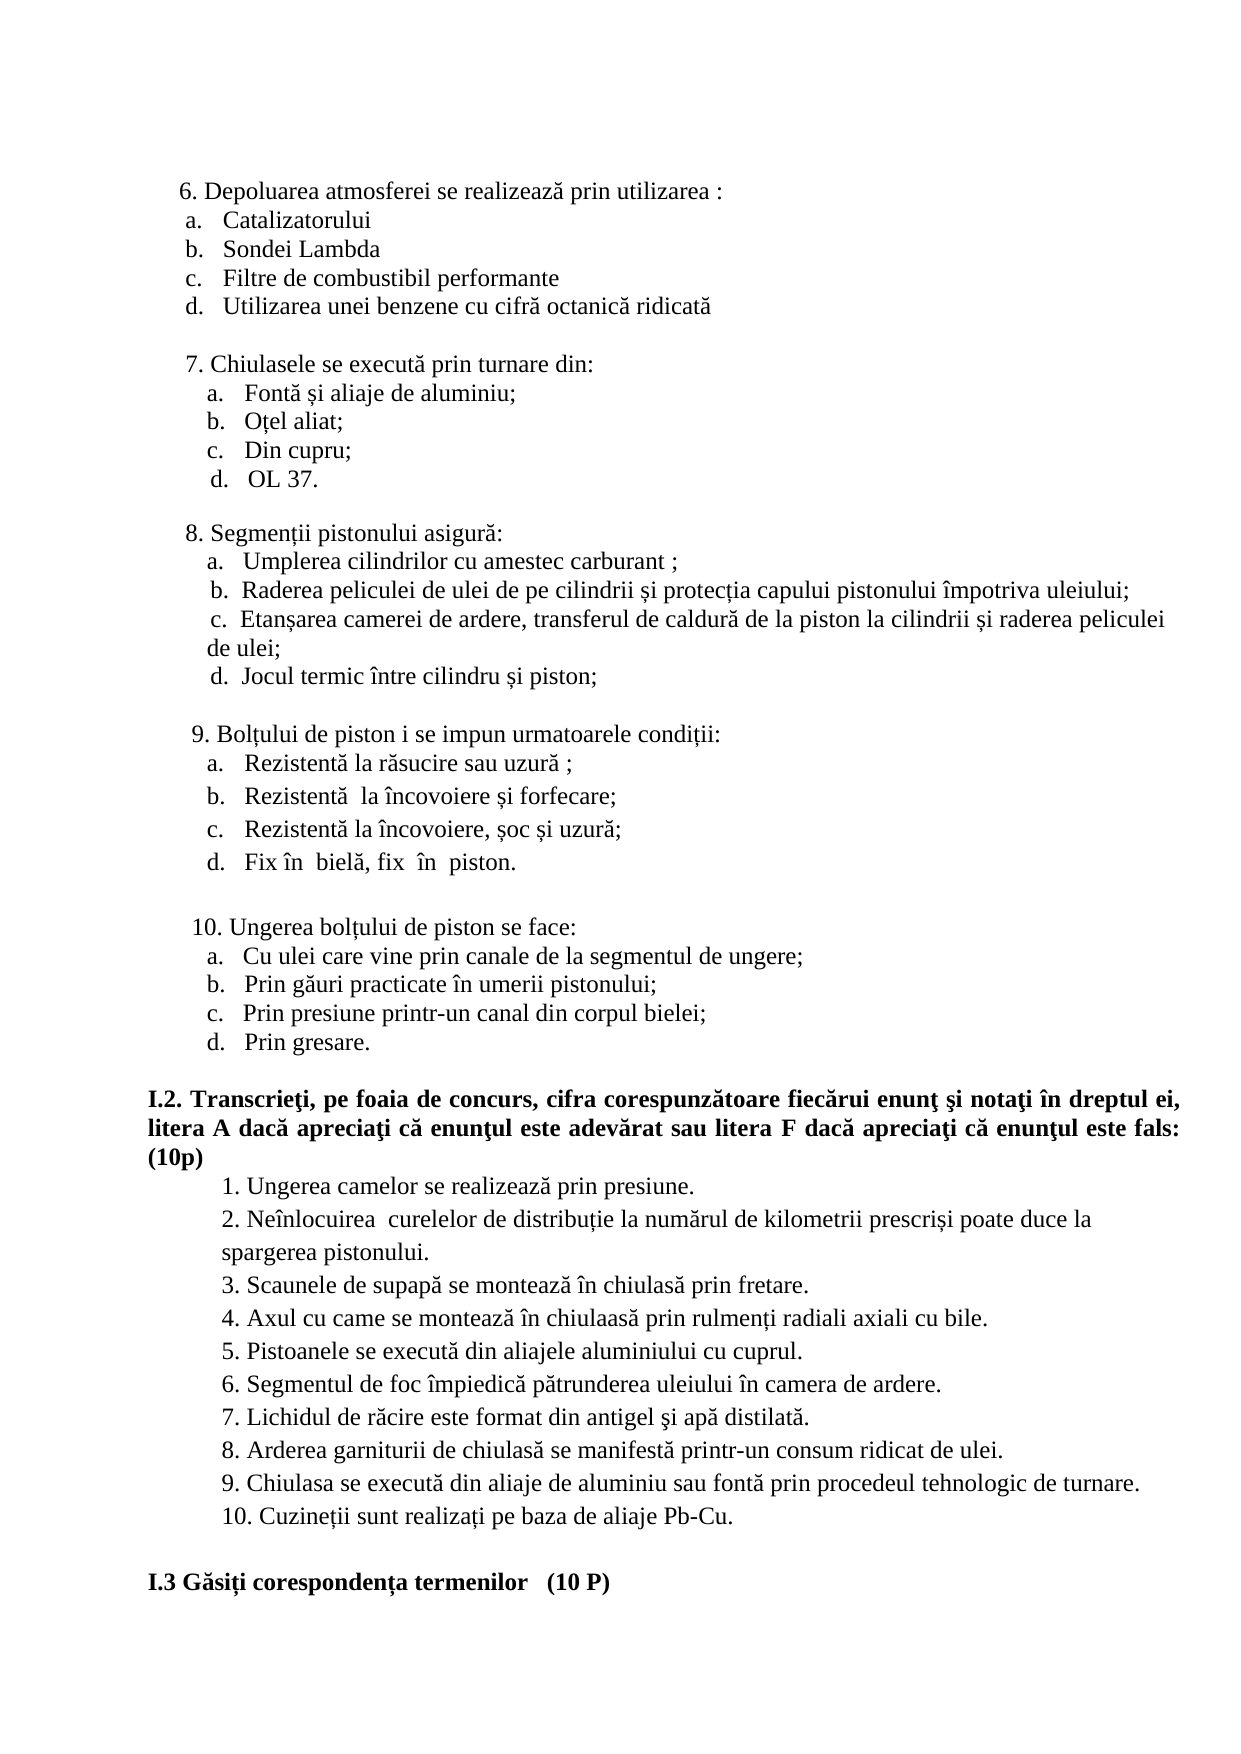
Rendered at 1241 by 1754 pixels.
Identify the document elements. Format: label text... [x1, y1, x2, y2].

text 10. Cuzineții sunt realizați pe baza de aliaje Pb-Cu. [221, 1501, 1181, 1530]
text d. Prin gresare. [207, 1027, 1181, 1056]
list Sondei Lambda [185, 234, 1181, 263]
list Rezistentă la încovoiere, șoc și uzură; [207, 814, 1181, 842]
list Din cupru; [207, 435, 1181, 464]
list Rezistentă la răsucire sau uzură ; [207, 748, 1181, 776]
list Oțel aliat; [207, 406, 1181, 435]
list Utilizarea unei benzene cu cifră octanică ridicată [185, 291, 1181, 320]
list Rezistentă la încovoiere și forfecare; [207, 781, 1181, 809]
text 8. Arderea garniturii de chiulasă se manifestă printr-un consum ridicat de ulei. 9. Chiulasa se execută din aliaje de aluminiu sau fontă prin procedeul tehnologic de turnare. [221, 1435, 1181, 1497]
text 7. Chiulasele se execută prin turnare din: [148, 349, 1181, 378]
list Fontă și aliaje de aluminiu; [207, 378, 1181, 406]
list Catalizatorului [185, 205, 1181, 234]
text b. Prin găuri practicate în umerii pistonului; [207, 969, 1181, 998]
text c. Prin presiune printr-un canal din corpul bielei; [207, 998, 1181, 1027]
text b. Raderea peliculei de ulei de pe cilindrii și protecția capului pistonului împotriva uleiului; [148, 575, 1181, 604]
text 1. Ungerea camelor se realizează prin presiune. 2. Neînlocuirea curelelor de distribuție la numărul de kilometrii prescriși poate duce la spargerea pistonului. 3. Scaunele de supapă se montează în chiulasă prin fretare. 4. Axul cu came se montează în chiulaasă prin rulmenți radiali axiali cu bile. 5. Pistoanele se execută din aliajele aluminiului cu cuprul. 6. Segmentul de foc împiedică pătrunderea uleiului în camera de ardere. 7. Lichidul de răcire este format din antigel şi apă distilată. [221, 1171, 1181, 1431]
text d. Jocul termic între cilindru și piston; [148, 661, 1181, 690]
text 9. Bolțului de piston i se impun urmatoarele condiții: [148, 719, 1181, 748]
text 8. Segmenții pistonului asigură: [148, 518, 1181, 546]
text a. Umplerea cilindrilor cu amestec carburant ; [207, 546, 1181, 575]
list Fix în bielă, fix în piston. [207, 847, 1181, 876]
text I.3 Găsiți corespondența termenilor (10 P) [148, 1567, 1181, 1596]
text I.2. Transcrieţi, pe foaia de concurs, cifra corespunzătoare fiecărui enunţ şi notaţi în dreptul ei, litera A dacă apreciaţi că enunţul este adevărat sau litera F dacă apreciaţi că enunţul este fals: (10p) [148, 1084, 1181, 1171]
list Filtre de combustibil performante [185, 263, 1181, 291]
text 6. Depoluarea atmosferei se realizează prin utilizarea : [148, 176, 1181, 205]
text c. Etanșarea camerei de ardere, transferul de caldură de la piston la cilindrii și raderea peliculei de ulei; [148, 604, 1181, 661]
text a. Cu ulei care vine prin canale de la segmentul de ungere; [207, 941, 1181, 969]
text d. OL 37. [148, 464, 1181, 493]
text 10. Ungerea bolțului de piston se face: [148, 912, 1181, 941]
